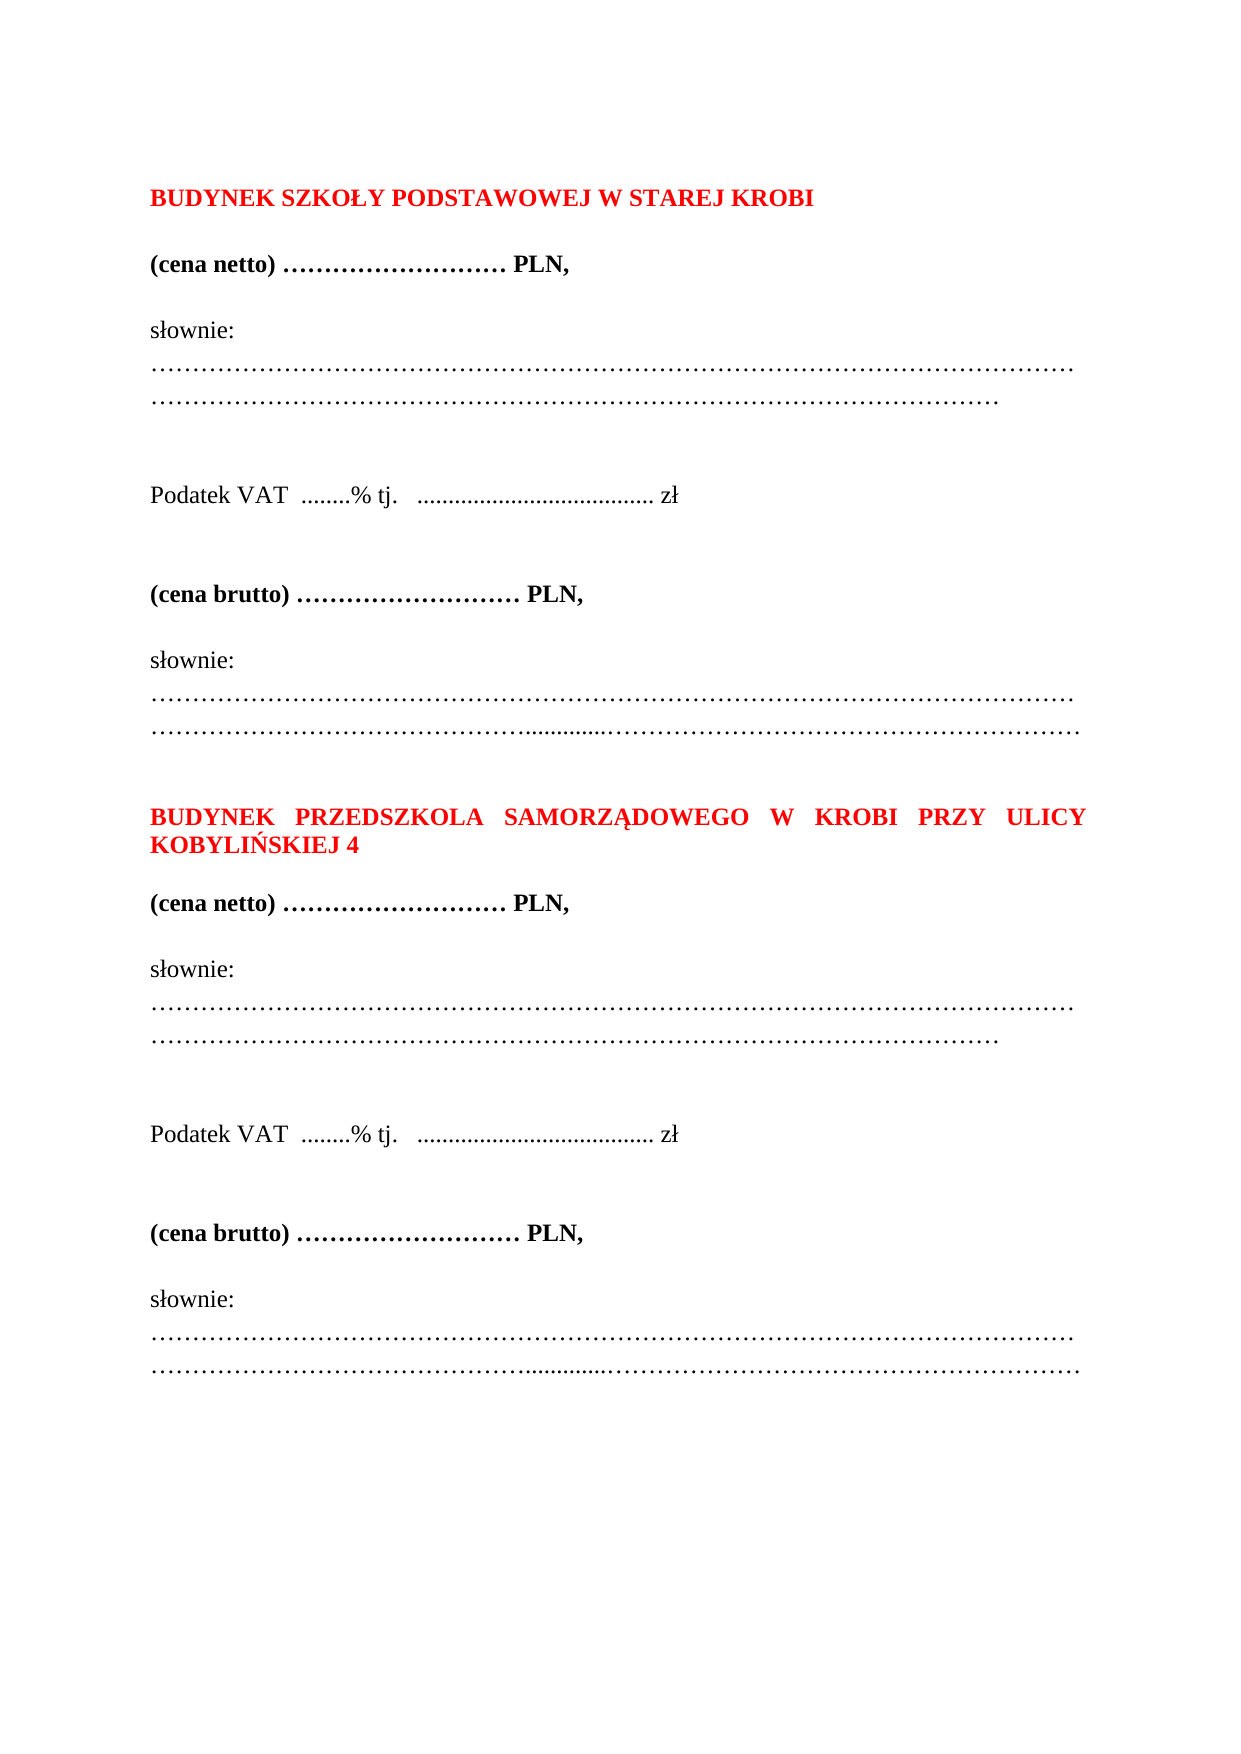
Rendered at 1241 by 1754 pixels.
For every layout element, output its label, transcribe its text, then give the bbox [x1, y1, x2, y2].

text BUDYNEK PRZEDSZKOLA SAMORZĄDOWEGO W KROBI PRZY ULICY KOBYLIŃSKIEJ 4 [150, 802, 1087, 859]
text słownie: ………………………………………………………………………………………………………………………………………….............………………………………………………… [150, 645, 1090, 740]
text (cena netto) ……………………… PLN, [150, 888, 1090, 917]
text Podatek VAT ........% tj. ...................................... zł [150, 480, 1090, 509]
text BUDYNEK SZKOŁY PODSTAWOWEJ W STAREJ KROBI [150, 183, 1090, 212]
text (cena brutto) ……………………… PLN, [150, 1218, 1090, 1247]
text Podatek VAT ........% tj. ...................................... zł [150, 1119, 1090, 1148]
text (cena netto) ……………………… PLN, [150, 249, 1090, 278]
text słownie: ………………………………………………………………………………………………………………………………………….............………………………………………………… [150, 1284, 1090, 1379]
text (cena brutto) ……………………… PLN, [150, 579, 1090, 608]
text słownie:…………………………………………………………………………………………………………………………………………………………………………………………… [150, 315, 1090, 410]
text słownie:…………………………………………………………………………………………………………………………………………………………………………………………… [150, 954, 1090, 1049]
